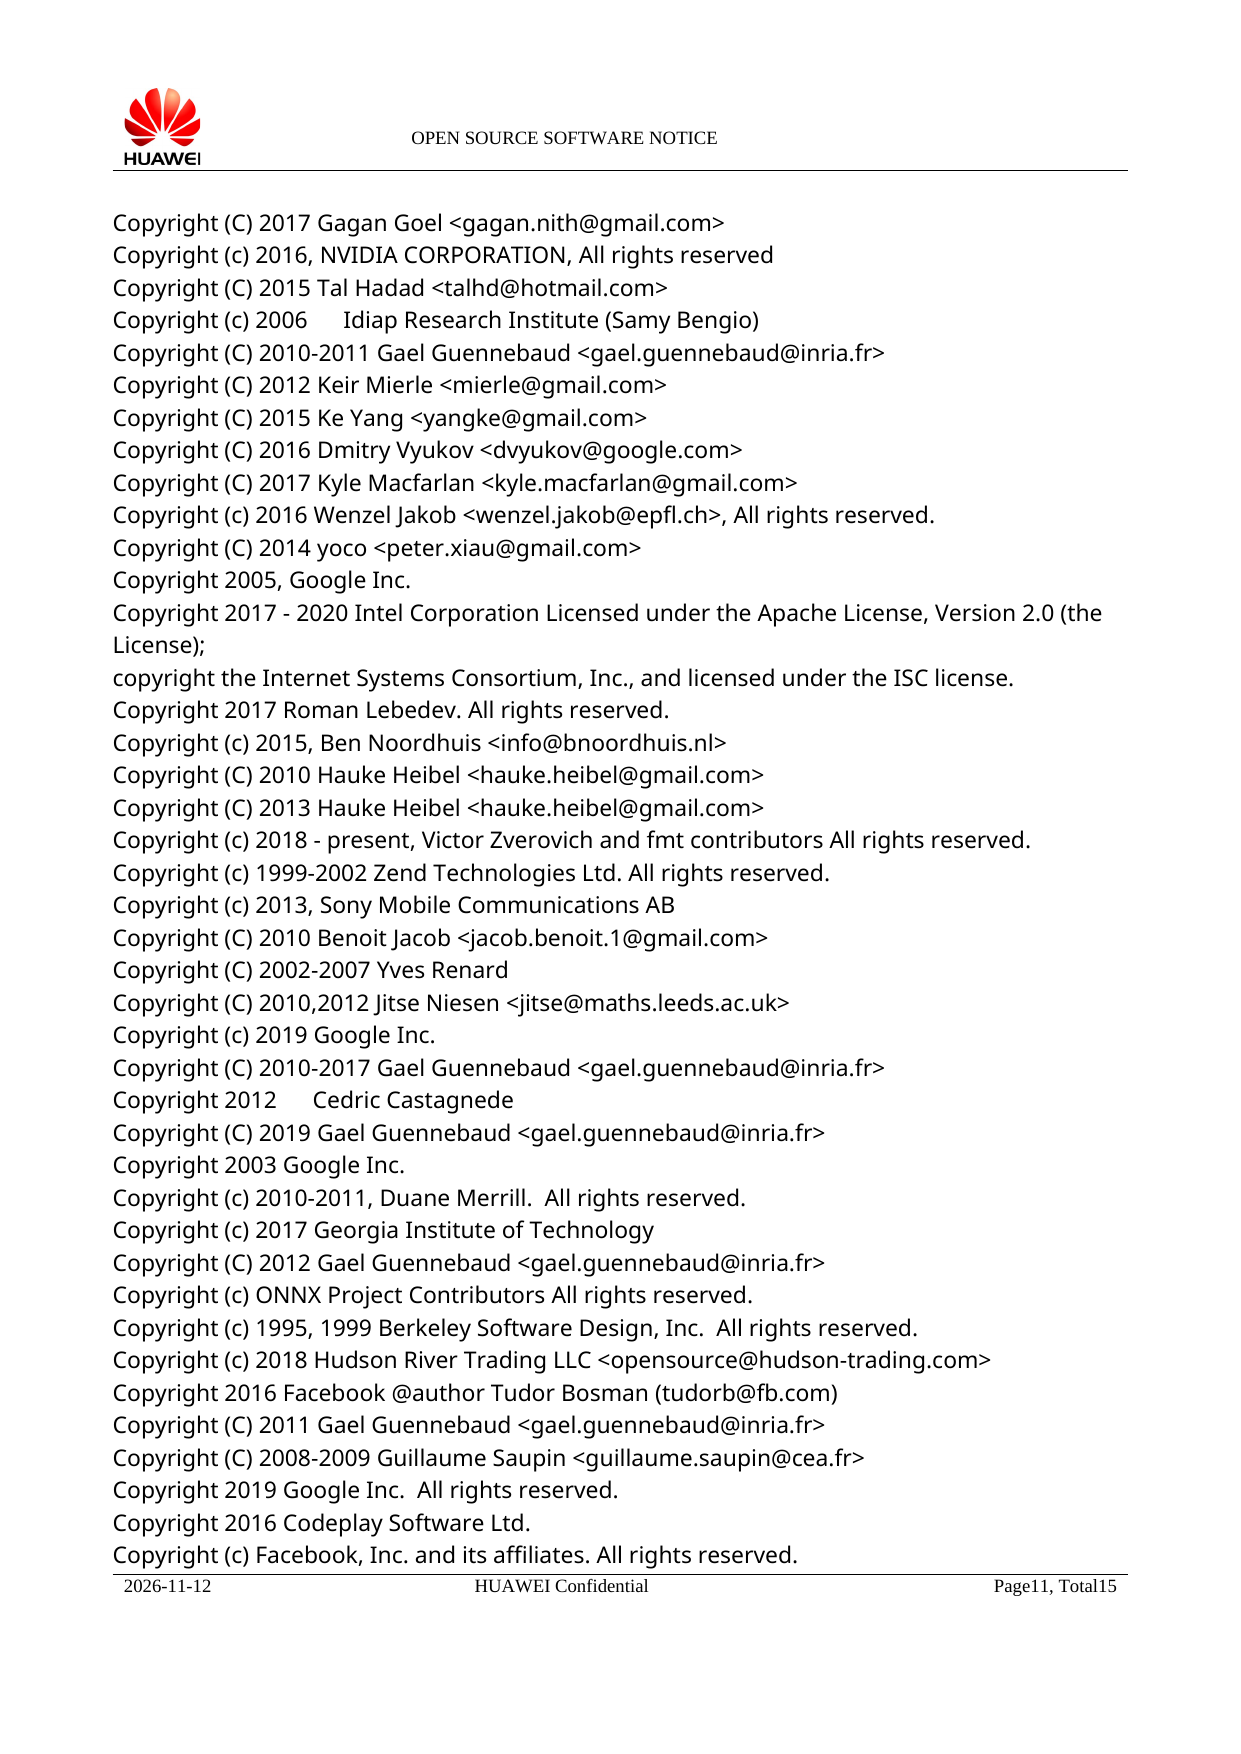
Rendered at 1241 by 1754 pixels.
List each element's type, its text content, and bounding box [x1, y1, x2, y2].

picture [124, 88, 201, 165]
